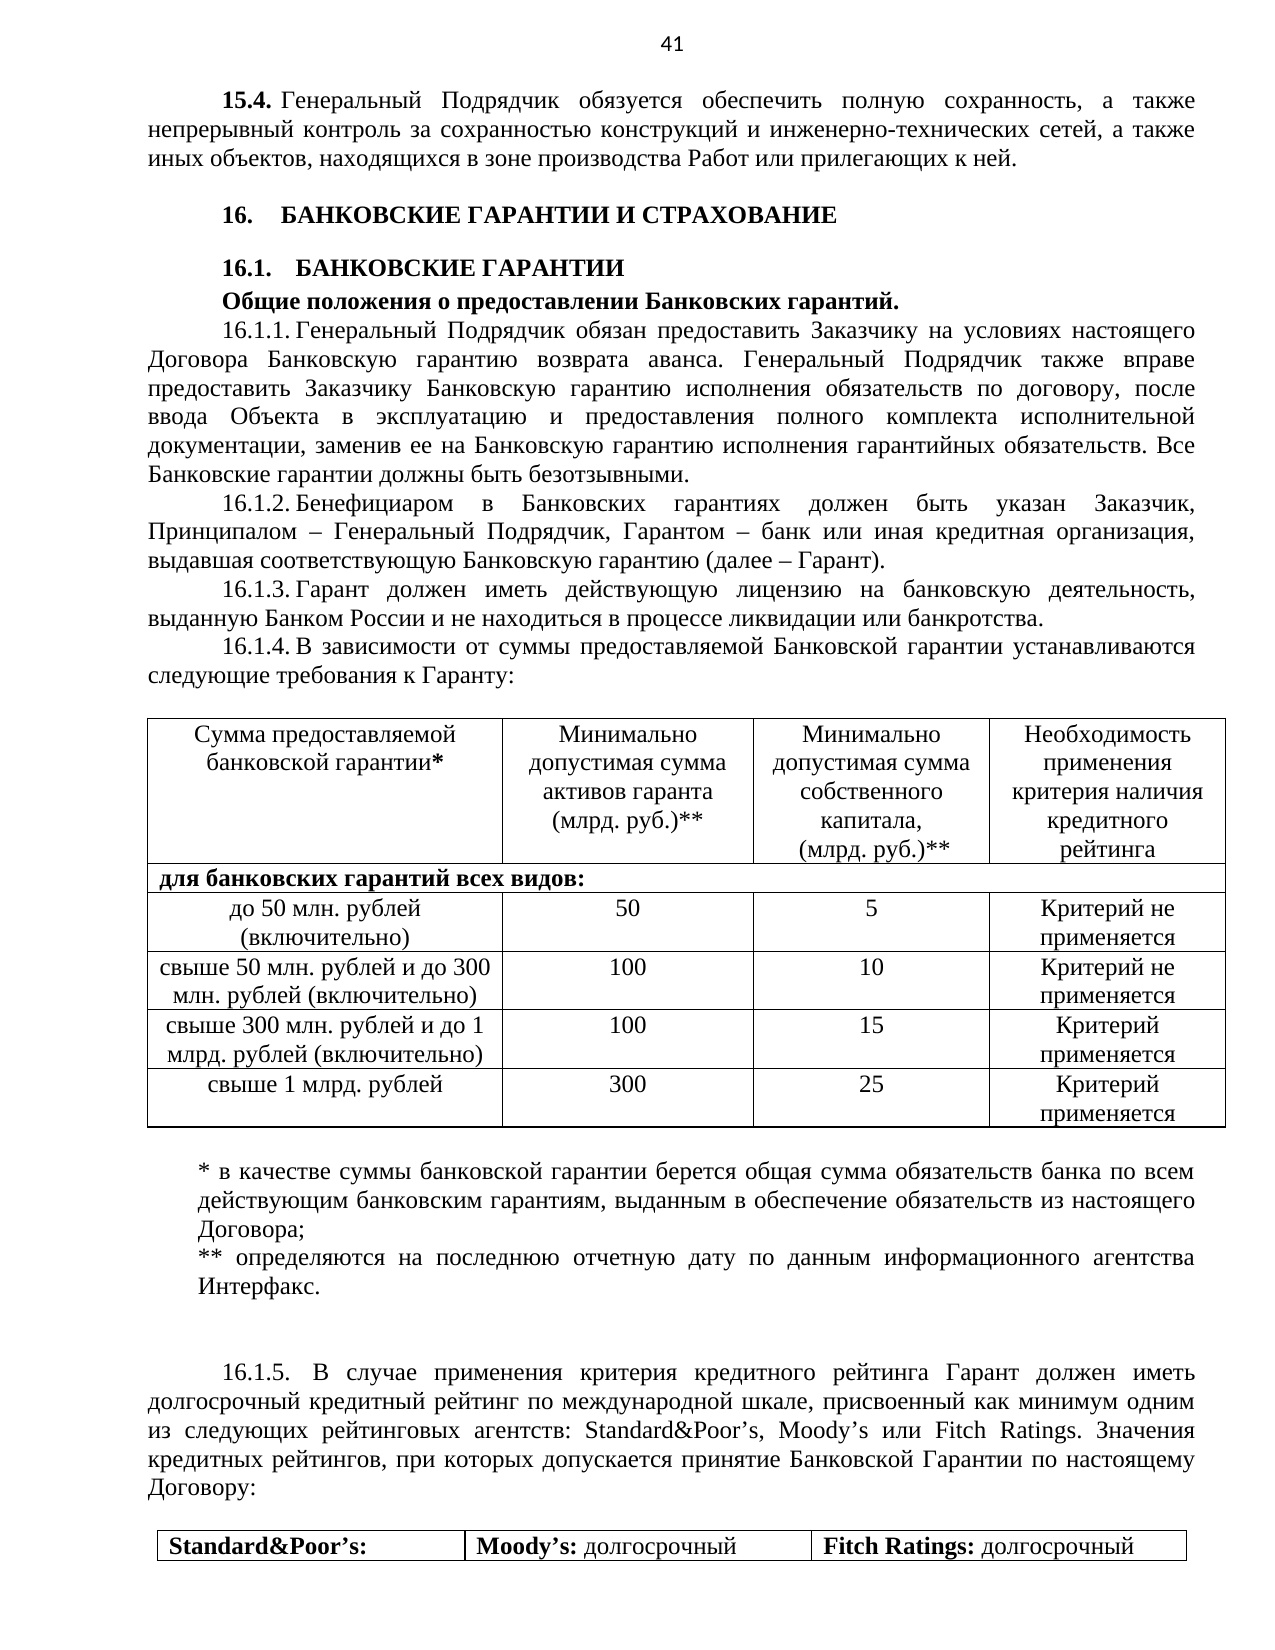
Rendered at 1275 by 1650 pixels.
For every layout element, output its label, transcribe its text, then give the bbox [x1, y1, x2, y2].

list Генеральный Подрядчик обязан предоставить Заказчику на условиях настоящего Договора Банковскую гарантию возврата аванса. Генеральный Подрядчик также вправе предоставить Заказчику Банковскую гарантию исполнения обязательств по договору, после ввода Объекта в эксплуатацию и предоставления полного комплекта исполнительной документации, заменив ее на Банковскую гарантию исполнения гарантийных обязательств. Все Банковские гарантии должны быть безотзывными. [148, 315, 1196, 488]
table_cell Критерий не применяется [990, 893, 1225, 951]
table_cell свыше 1 млрд. рублей [148, 1069, 502, 1126]
table_cell 10 [754, 952, 989, 1009]
table_cell для банковских гарантий всех видов: [148, 864, 1225, 892]
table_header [158, 1531, 464, 1560]
list банковскИЕ гарантии и страхование [148, 201, 1196, 229]
list Общие положения о предоставлении Банковских гарантий. [148, 286, 1196, 315]
table_cell 5 [754, 893, 989, 951]
table_header Минимально допустимая сумма активов гаранта (млрд. руб.)** [503, 719, 753, 862]
list В зависимости от суммы предоставляемой Банковской гарантии устанавливаются следующие требования к Гаранту: [148, 631, 1196, 689]
table_cell свыше 300 млн. рублей и до 1 млрд. рублей (включительно) [148, 1010, 502, 1068]
list БАНКОВСКИЕ ГАРАНТИИ [148, 253, 1196, 282]
table_cell 15 [754, 1010, 989, 1068]
list В случае применения критерия кредитного рейтинга Гарант должен иметь долгосрочный кредитный рейтинг по международной шкале, присвоенный как минимум одним из следующих рейтинговых агентств: Standard&Poor’s, Moody’s или Fitch Ratings. Значения кредитных рейтингов, при которых допускается принятие Банковской Гарантии по настоящему Договору: [148, 1357, 1196, 1501]
table_cell 50 [503, 893, 753, 951]
table_header Сумма предоставляемой банковской гарантии* [148, 719, 502, 862]
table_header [812, 1531, 1186, 1560]
table_header Минимально допустимая сумма собственного капитала, (млрд. руб.)** [754, 719, 989, 862]
list Бенефициаром в Банковских гарантиях должен быть указан Заказчик, Принципалом – Генеральный Подрядчик, Гарантом – банк или иная кредитная организация, выдавшая соответствующую Банковскую гарантию (далее – Гарант). [148, 488, 1196, 574]
table_cell 25 [754, 1069, 989, 1126]
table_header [466, 1531, 811, 1560]
table_cell Критерий не применяется [990, 952, 1225, 1009]
table_cell 100 [503, 1010, 753, 1068]
table_cell Критерий применяется [990, 1069, 1225, 1126]
table_cell 100 [503, 952, 753, 1009]
list Гарант должен иметь действующую лицензию на банковскую деятельность, выданную Банком России и не находиться в процессе ликвидации или банкротства. [148, 574, 1196, 631]
table_header Необходимость применения критерия наличия кредитного рейтинга [990, 719, 1225, 862]
table_cell Критерий применяется [990, 1010, 1225, 1068]
table_cell свыше 50 млн. рублей и до 300 млн. рублей (включительно) [148, 952, 502, 1009]
list * в качестве суммы банковской гарантии берется общая сумма обязательств банка по всем действующим банковским гарантиям, выданным в обеспечение обязательств из настоящего Договора; [198, 1156, 1196, 1242]
list ** определяются на последнюю отчетную дату по данным информационного агентства Интерфакс. [198, 1242, 1196, 1300]
table_cell 300 [503, 1069, 753, 1126]
list Генеральный Подрядчик обязуется обеспечить полную сохранность, а также непрерывный контроль за сохранностью конструкций и инженерно-технических сетей, а также иных объектов, находящихся в зоне производства Работ или прилегающих к ней. [148, 86, 1196, 172]
table_cell до 50 млн. рублей (включительно) [148, 893, 502, 951]
